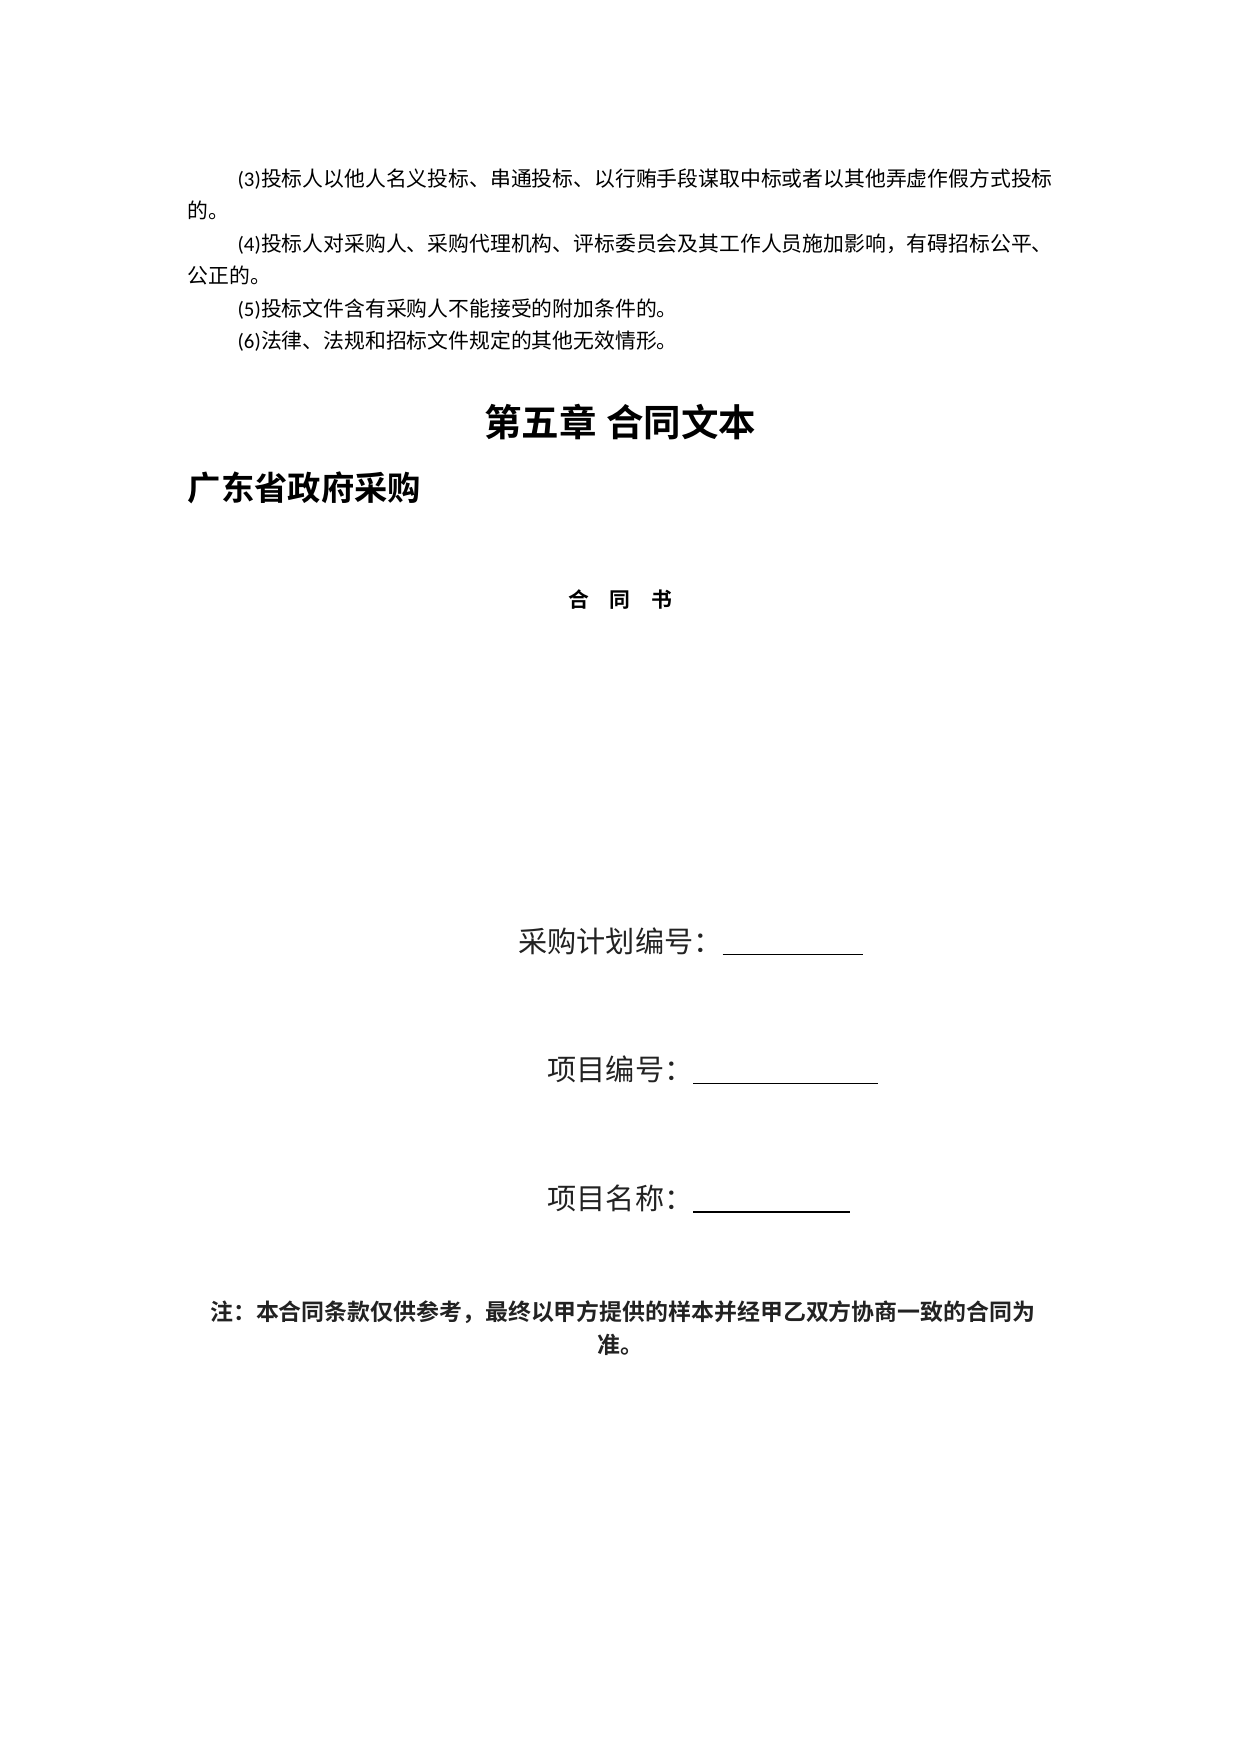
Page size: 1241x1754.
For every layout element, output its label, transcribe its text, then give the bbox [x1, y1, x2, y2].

text (3)投标人以他人名义投标、串通投标、以行贿手段谋取中标或者以其他弄虚作假方式投标的。 [187, 162, 1053, 227]
text (6)法律、法规和招标文件规定的其他无效情形。 [187, 324, 1053, 357]
text (5)投标文件含有采购人不能接受的附加条件的。 [187, 292, 1053, 324]
text 注：本合同条款仅供参考，最终以甲方提供的样本并经甲乙双方协商一致的合同为准。 [187, 1296, 1053, 1361]
text 第五章 合同文本 [187, 389, 1053, 454]
text 项目编号： [187, 1037, 1053, 1102]
text 项目名称： [187, 1166, 1053, 1231]
text 合 同 书 [187, 583, 1053, 616]
text (4)投标人对采购人、采购代理机构、评标委员会及其工作人员施加影响，有碍招标公平、公正的。 [187, 227, 1053, 292]
text 广东省政府采购 [187, 454, 1053, 519]
text 采购计划编号： [187, 908, 1053, 973]
